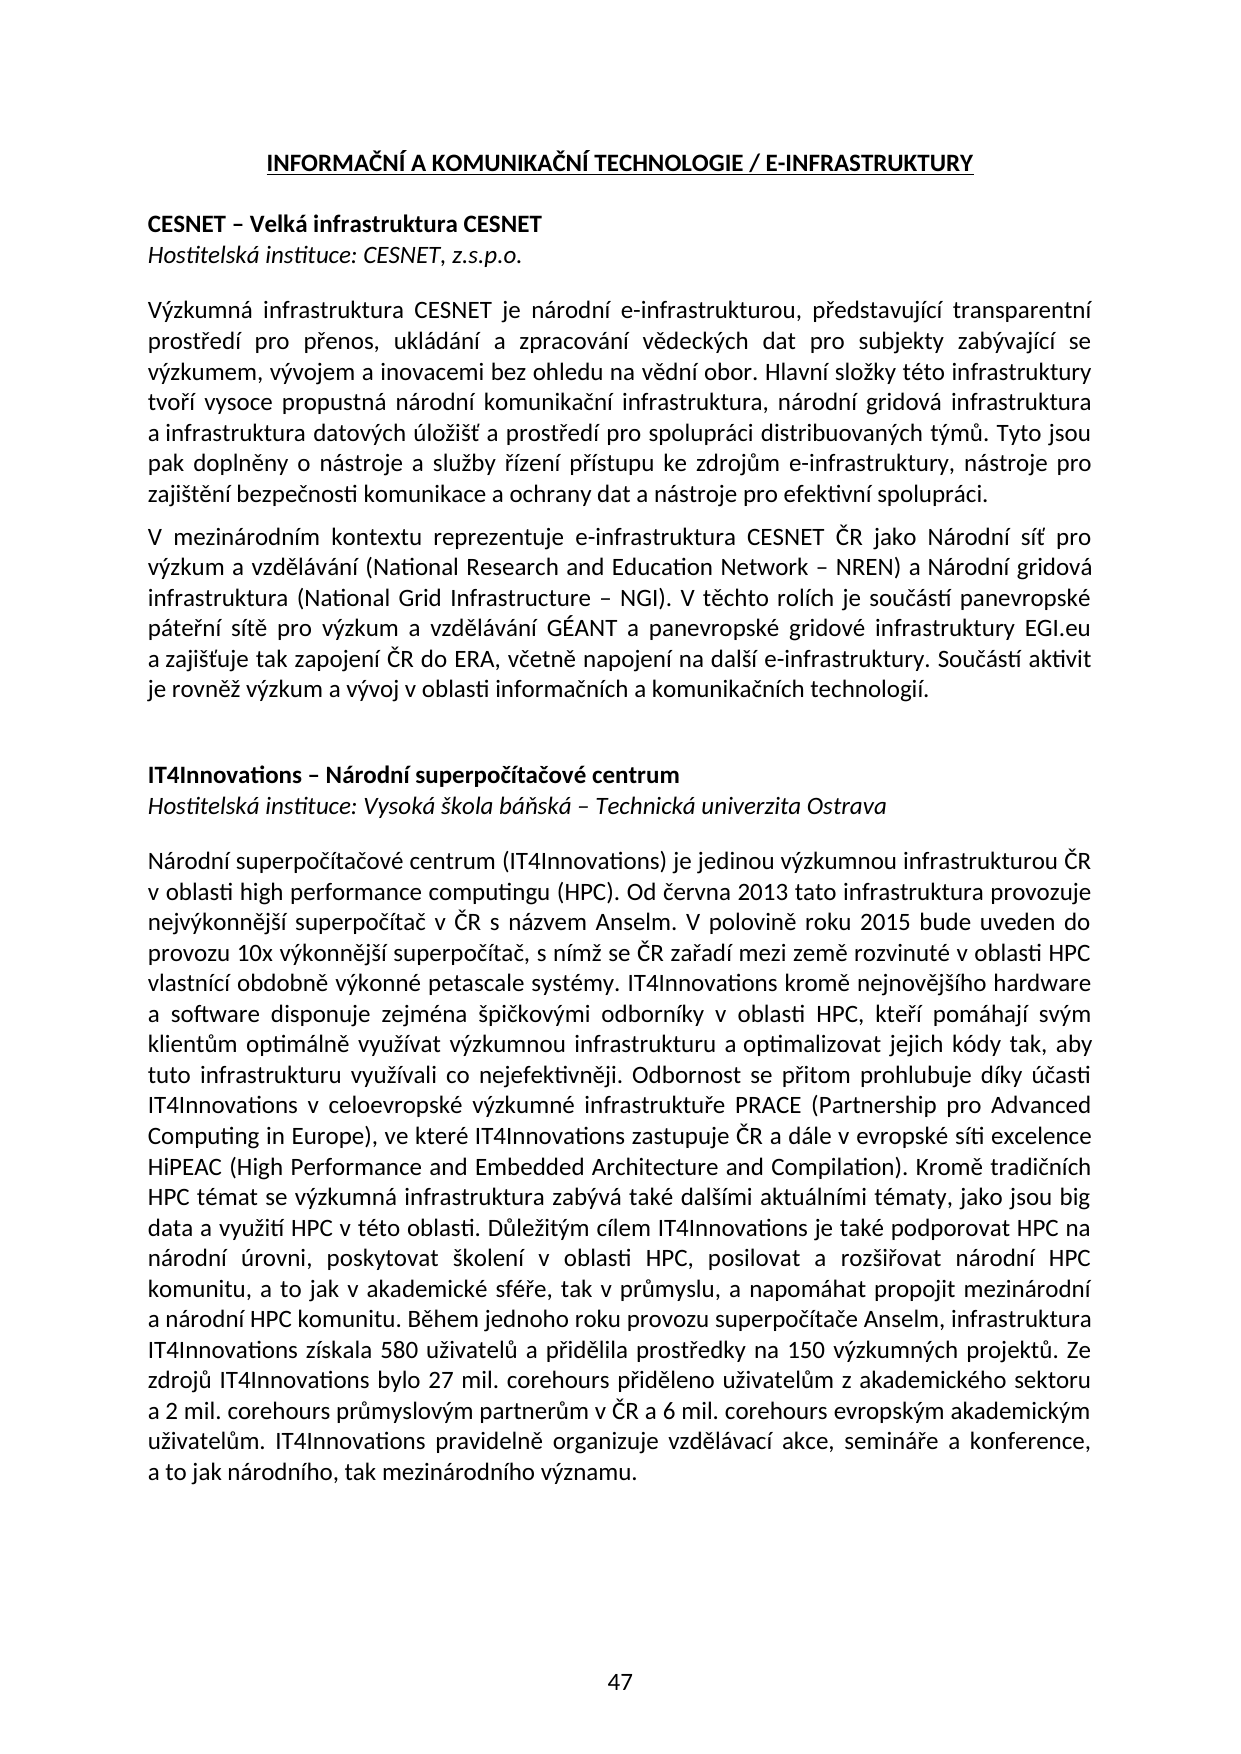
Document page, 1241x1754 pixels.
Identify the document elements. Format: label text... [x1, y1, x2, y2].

text Výzkumná infrastruktura CESNET je národní e-infrastrukturou, představující transparentní prostředí pro přenos, ukládání a zpracování vědeckých dat pro subjekty zabývající se výzkumem, vývojem a inovacemi bez ohledu na vědní obor. Hlavní složky této infrastruktury tvoří vysoce propustná národní komunikační infrastruktura, národní gridová infrastruktura a infrastruktura datových úložišť a prostředí pro spolupráci distribuovaných týmů. Tyto jsou pak doplněny o nástroje a služby řízení přístupu ke zdrojům e-infrastruktury, nástroje pro zajištění bezpečnosti komunikace a ochrany dat a nástroje pro efektivní spolupráci. [148, 295, 1093, 508]
text Hostitelská instituce: Vysoká škola báňská – Technická univerzita Ostrava [148, 790, 1093, 821]
text Národní superpočítačové centrum (IT4Innovations) je jedinou výzkumnou infrastrukturou ČR v oblasti high performance computingu (HPC). Od června 2013 tato infrastruktura provozuje nejvýkonnější superpočítač v ČR s názvem Anselm. V polovině roku 2015 bude uveden do provozu 10x výkonnější superpočítač, s nímž se ČR zařadí mezi země rozvinuté v oblasti HPC vlastnící obdobně výkonné petascale systémy. IT4Innovations kromě nejnovějšího hardware a software disponuje zejména špičkovými odborníky v oblasti HPC, kteří pomáhají svým klientům optimálně využívat výzkumnou infrastrukturu a optimalizovat jejich kódy tak, aby tuto infrastrukturu využívali co nejefektivněji. Odbornost se přitom prohlubuje díky účasti IT4Innovations v celoevropské výzkumné infrastruktuře PRACE (Partnership pro Advanced Computing in Europe), ve které IT4Innovations zastupuje ČR a dále v evropské síti excelence HiPEAC (High Performance and Embedded Architecture and Compilation). Kromě tradičních HPC témat se výzkumná infrastruktura zabývá také dalšími aktuálními tématy, jako jsou big data a využití HPC v této oblasti. Důležitým cílem IT4Innovations je také podporovat HPC na národní úrovni, poskytovat školení v oblasti HPC, posilovat a rozšiřovat národní HPC komunitu, a to jak v akademické sféře, tak v průmyslu, a napomáhat propojit mezinárodní a národní HPC komunitu. Během jednoho roku provozu superpočítače Anselm, infrastruktura IT4Innovations získala 580 uživatelů a přidělila prostředky na 150 výzkumných projektů. Ze zdrojů IT4Innovations bylo 27 mil. corehours přiděleno uživatelům z akademického sektoru a 2 mil. corehours průmyslovým partnerům v ČR a 6 mil. corehours evropským akademickým uživatelům. IT4Innovations pravidelně organizuje vzdělávací akce, semináře a konference, a to jak národního, tak mezinárodního významu. [148, 846, 1093, 1486]
text V mezinárodním kontextu reprezentuje e-infrastruktura CESNET ČR jako Národní síť pro výzkum a vzdělávání (National Research and Education Network – NREN) a Národní gridová infrastruktura (National Grid Infrastructure – NGI). V těchto rolích je součástí panevropské páteřní sítě pro výzkum a vzdělávání GÉANT a panevropské gridové infrastruktury EGI.eu a zajišťuje tak zapojení ČR do ERA, včetně napojení na další e-infrastruktury. Součástí aktivit je rovněž výzkum a vývoj v oblasti informačních a komunikačních technologií. [148, 521, 1093, 704]
text CESNET – Velká infrastruktura CESNET [148, 209, 1093, 239]
text Informační a komunikační technologie / e-infrastruktury [148, 148, 1093, 178]
text Hostitelská instituce: CESNET, z.s.p.o. [148, 239, 1093, 270]
text IT4Innovations – Národní superpočítačové centrum [148, 759, 1093, 790]
